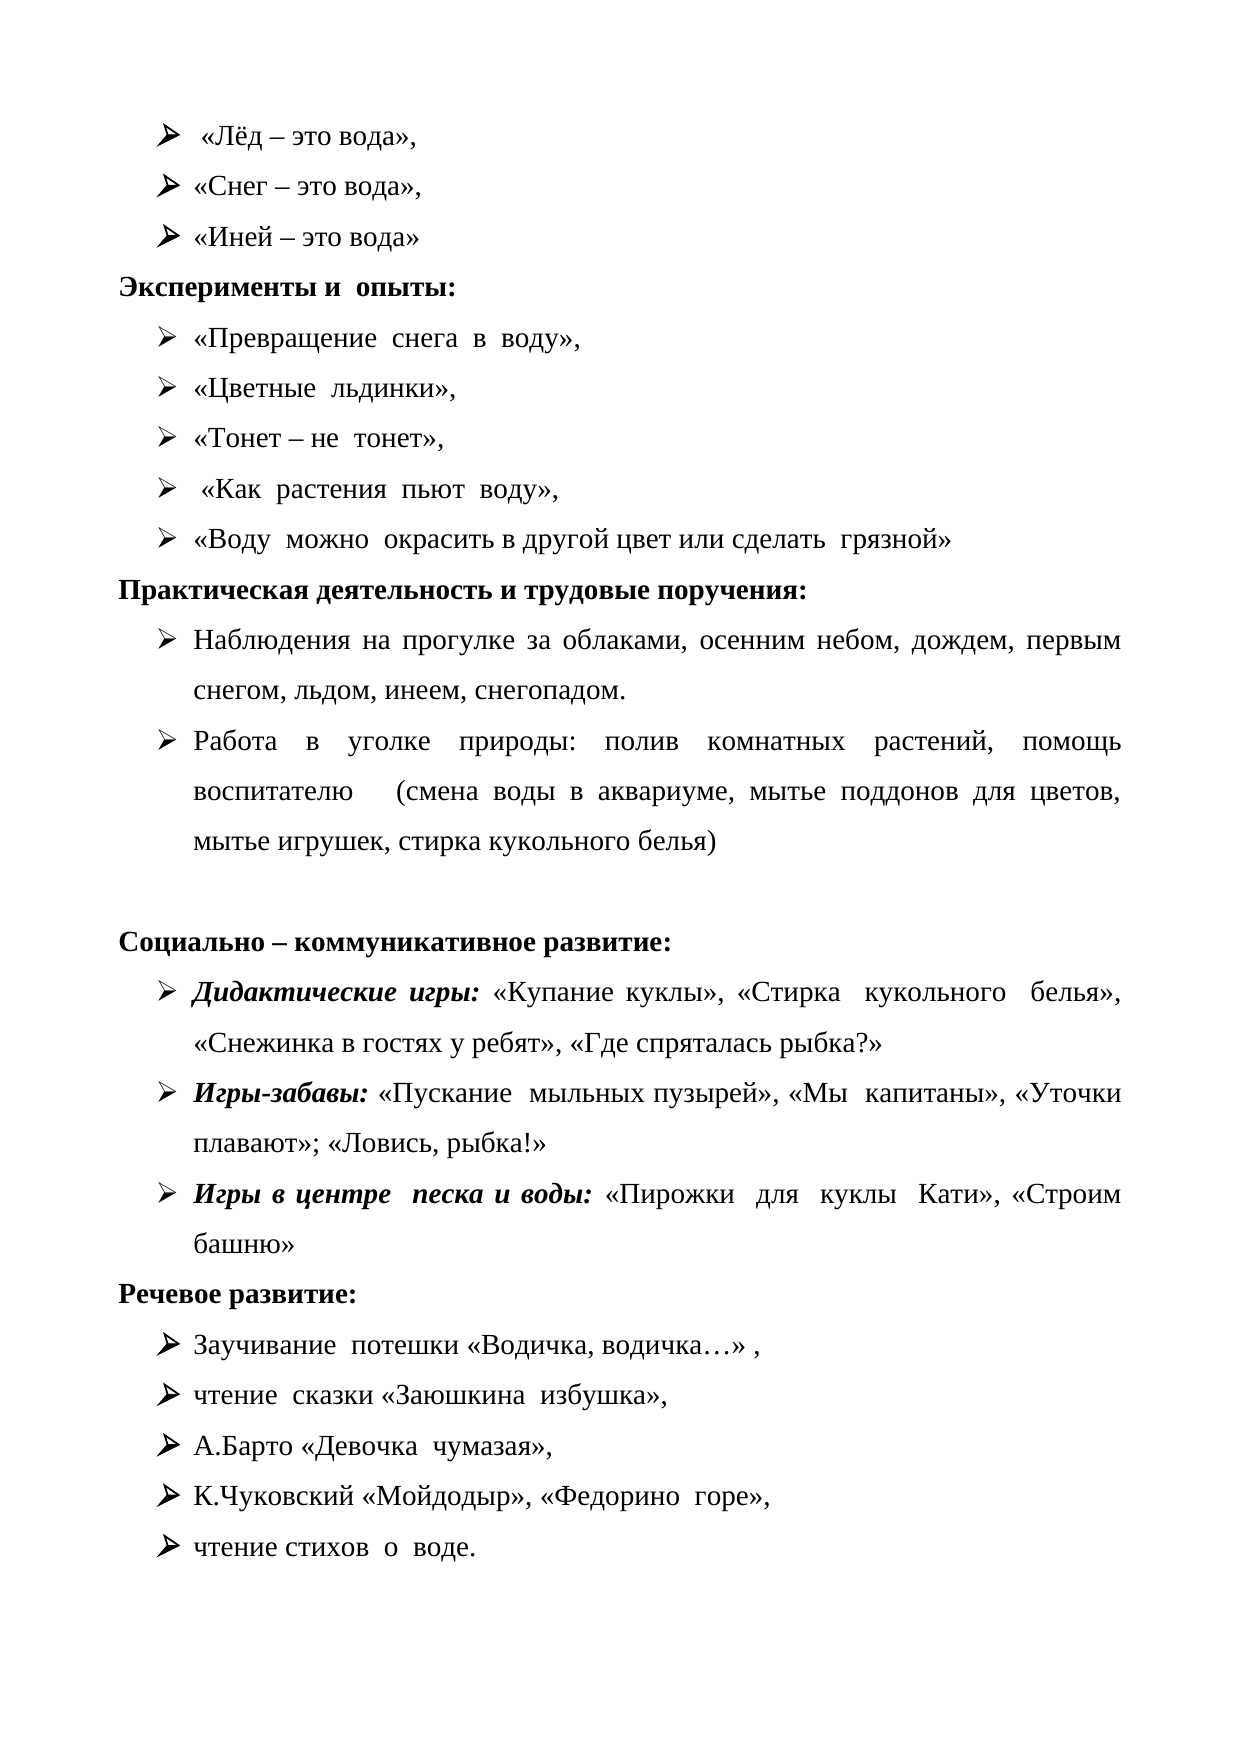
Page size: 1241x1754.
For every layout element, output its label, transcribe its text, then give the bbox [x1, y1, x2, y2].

list Дидактические игры: «Купание куклы», «Стирка кукольного белья», «Снежинка в гостях у ребят», «Где спряталась рыбка?» [156, 974, 1122, 1058]
list чтение сказки «Заюшкина избушка», [156, 1377, 1122, 1411]
text Практическая деятельность и трудовые поручения: [118, 572, 1122, 605]
list «Как растения пьют воду», [156, 471, 1122, 504]
list чтение стихов о воде. [156, 1529, 1122, 1562]
list Заучивание потешки «Водичка, водичка…» , [156, 1327, 1122, 1361]
list Игры-забавы: «Пускание мыльных пузырей», «Мы капитаны», «Уточки плавают»; «Ловись, рыбка!» [156, 1075, 1122, 1159]
text Речевое развитие: [118, 1277, 1122, 1310]
list Наблюдения на прогулке за облаками, осенним небом, дождем, первым снегом, льдом, инеем, снегопадом. [156, 622, 1122, 706]
list Работа в уголке природы: полив комнатных растений, помощь воспитателю (смена воды в аквариуме, мытье поддонов для цветов, мытье игрушек, стирка кукольного белья) [156, 723, 1122, 857]
list Игры в центре песка и воды: «Пирожки для куклы Кати», «Строим башню» [156, 1176, 1122, 1260]
list А.Барто «Девочка чумазая», [156, 1428, 1122, 1461]
list «Иней – это вода» [156, 219, 1122, 253]
list «Снег – это вода», [156, 168, 1122, 202]
text Социально – коммуникативное развитие: [118, 924, 1122, 958]
list «Тонет – не тонет», [156, 421, 1122, 454]
list «Превращение снега в воду», [156, 320, 1122, 353]
list «Цветные льдинки», [156, 370, 1122, 404]
text Эксперименты и опыты: [118, 269, 1122, 303]
list «Лёд – это вода», [156, 118, 1122, 152]
list «Воду можно окрасить в другой цвет или сделать грязной» [156, 521, 1122, 555]
list К.Чуковский «Мойдодыр», «Федорино горе», [156, 1478, 1122, 1512]
